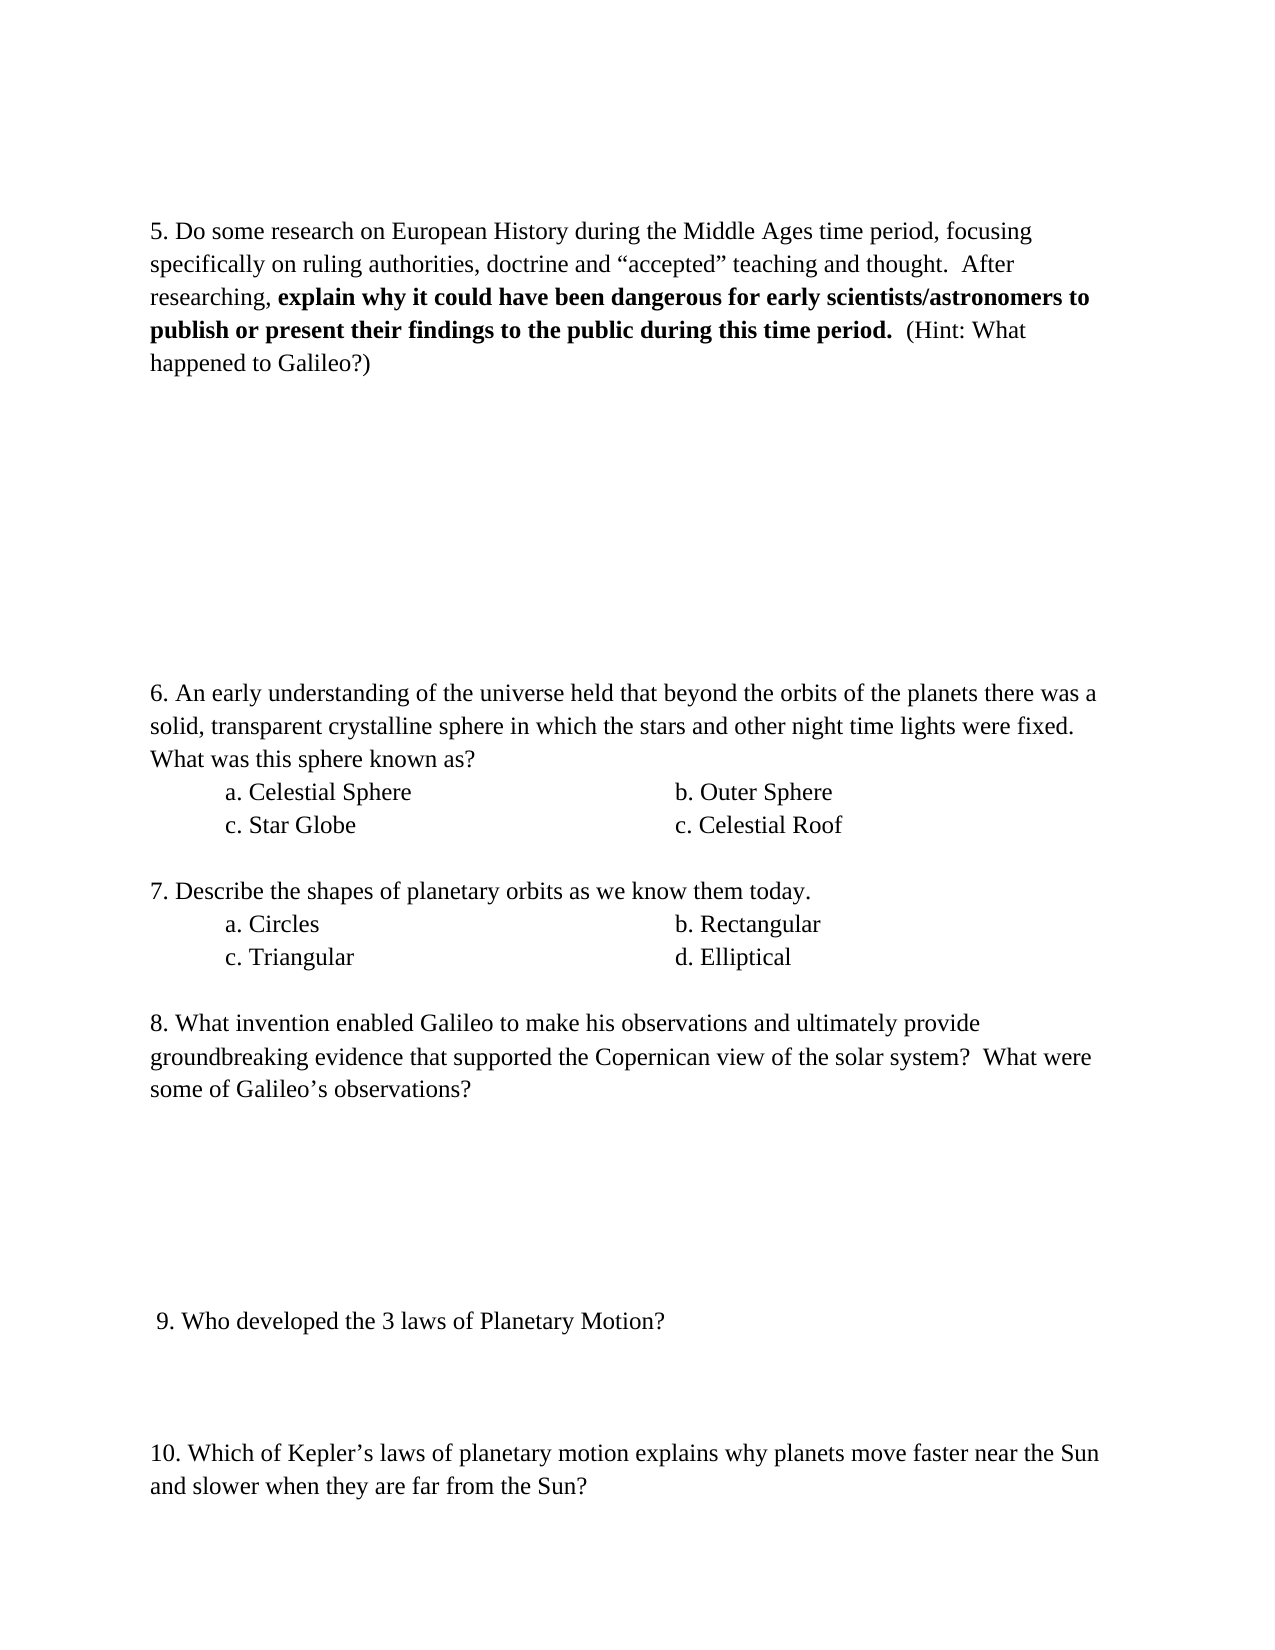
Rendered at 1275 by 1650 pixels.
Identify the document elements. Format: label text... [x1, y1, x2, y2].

text c. Triangular d. Elliptical [150, 942, 1125, 971]
text 10. Which of Kepler’s laws of planetary motion explains why planets move faster near the Sun and slower when they are far from the Sun? [150, 1438, 1125, 1499]
text 8. What invention enabled Galileo to make his observations and ultimately provide groundbreaking evidence that supported the Copernican view of the solar system? What were some of Galileo’s observations? [150, 1008, 1125, 1103]
text a. Celestial Sphere b. Outer Sphere [150, 777, 1125, 806]
text 5. Do some research on European History during the Middle Ages time period, focusing specifically on ruling authorities, doctrine and “accepted” teaching and thought. After researching, explain why it could have been dangerous for early scientists/astronomers to publish or present their findings to the public during this time period. (Hint: What happened to Galileo?) [150, 216, 1125, 377]
text a. Circles b. Rectangular [150, 909, 1125, 938]
text 6. An early understanding of the universe held that beyond the orbits of the planets there was a solid, transparent crystalline sphere in which the stars and other night time lights were fixed. What was this sphere known as? [150, 678, 1125, 773]
text c. Star Globe c. Celestial Roof [150, 810, 1125, 839]
text 9. Who developed the 3 laws of Planetary Motion? [150, 1306, 1125, 1334]
text 7. Describe the shapes of planetary orbits as we know them today. [150, 876, 1125, 905]
